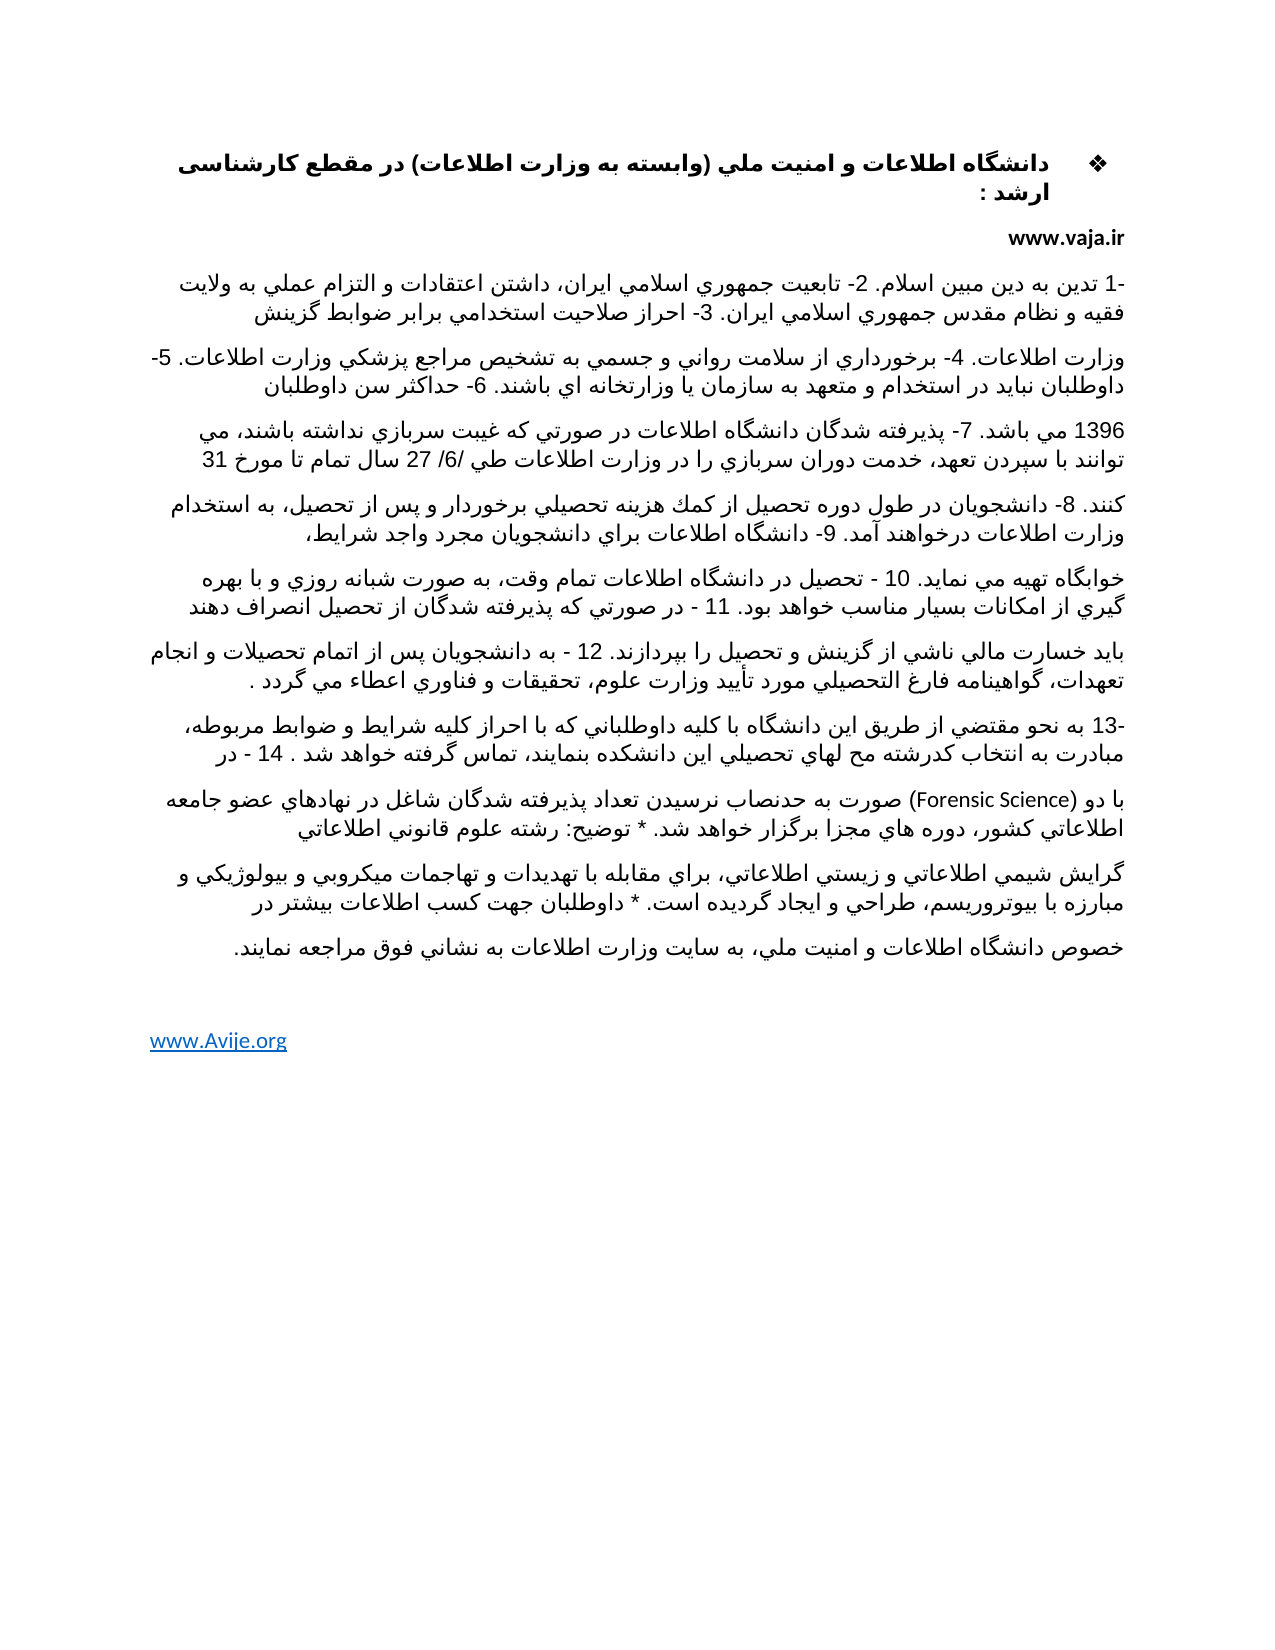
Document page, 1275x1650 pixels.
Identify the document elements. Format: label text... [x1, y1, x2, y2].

text www.vaja.ir [150, 223, 1125, 252]
text كنند. 8- دانشجويان در طول دوره تحصيل از كمك هزينه تحصيلي برخوردار و پس از تحصيل، به استخدام وزارت اطلاعات درخواهند آمد. 9- دانشگاه اطلاعات براي دانشجويان مجرد واجد شرايط، [150, 491, 1125, 546]
text خصوص دانشگاه اطلاعات و امنيت ملي، به سايت وزارت اطلاعات به نشاني فوق مراجعه نمايند. [150, 934, 1125, 960]
text خوابگاه تهيه مي نمايد. 10 - تحصيل در دانشگاه اطلاعات تمام وقت، به صورت شبانه روزي و با بهره گيري از امكانات بسيار مناسب خواهد بود. 11 - در صورتي كه پذيرفته شدگان از تحصيل انصراف دهند [150, 564, 1125, 619]
list دانشگاه اطلاعات و امنيت ملي (وابسته به وزارت اطلاعات) در مقطع کارشناسی ارشد : [150, 150, 1087, 205]
text -1 تدين به دين مبين اسلام. 2- تابعيت جمهوري اسلامي ايران، داشتن اعتقادات و التزام عملي به ولايت فقيه و نظام مقدس جمهوري اسلامي ايران. 3- احراز صلاحيت استخدامي برابر ضوابط گزينش [150, 270, 1125, 325]
text بايد خسارت مالي ناشي از گزينش و تحصيل را بپردازند. 12 - به دانشجويان پس از اتمام تحصيلات و انجام تعهدات، گواهينامه فارغ التحصيلي مورد تأييد وزارت علوم، تحقيقات و فناوري اعطاء مي گردد . [150, 638, 1125, 693]
text -13 به نحو مقتضي از طريق اين دانشگاه با كليه داوطلباني كه با احراز كليه شرايط و ضوابط مربوطه، مبادرت به انتخاب كدرشته مح لهاي تحصيلي اين دانشكده بنمايند، تماس گرفته خواهد شد . 14 - در [150, 712, 1125, 766]
text با دو (Forensic Science) صورت به حدنصاب نرسيدن تعداد پذيرفته شدگان شاغل در نهادهاي عضو جامعه اطلاعاتي كشور، دوره هاي مجزا برگزار خواهد شد. * توضيح: رشته علوم قانوني اطلاعاتي [150, 785, 1125, 842]
text گرايش شيمي اطلاعاتي و زيستي اطلاعاتي، براي مقابله با تهديدات و تهاجمات ميكروبي و بيولوژيكي و مبارزه با بيوتروريسم، طراحي و ايجاد گرديده است. * داوطلبان جهت كسب اطلاعات بيشتر در [150, 860, 1125, 915]
text www.Avije.org [150, 1026, 1125, 1054]
text 1396 مي باشد. 7- پذيرفته شدگان دانشگاه اطلاعات در صورتي كه غيبت سربازي نداشته باشند، مي توانند با سپردن تعهد، خدمت دوران سربازي را در وزارت اطلاعات طي /6/ 27 سال تمام تا مورخ 31 [150, 417, 1125, 472]
text وزارت اطلاعات. 4- برخورداري از سلامت رواني و جسمي به تشخيص مراجع پزشكي وزارت اطلاعات. 5- داوطلبان نبايد در استخدام و متعهد به سازمان يا وزارتخانه اي باشند. 6- حداكثر سن داوطلبان [150, 344, 1125, 399]
